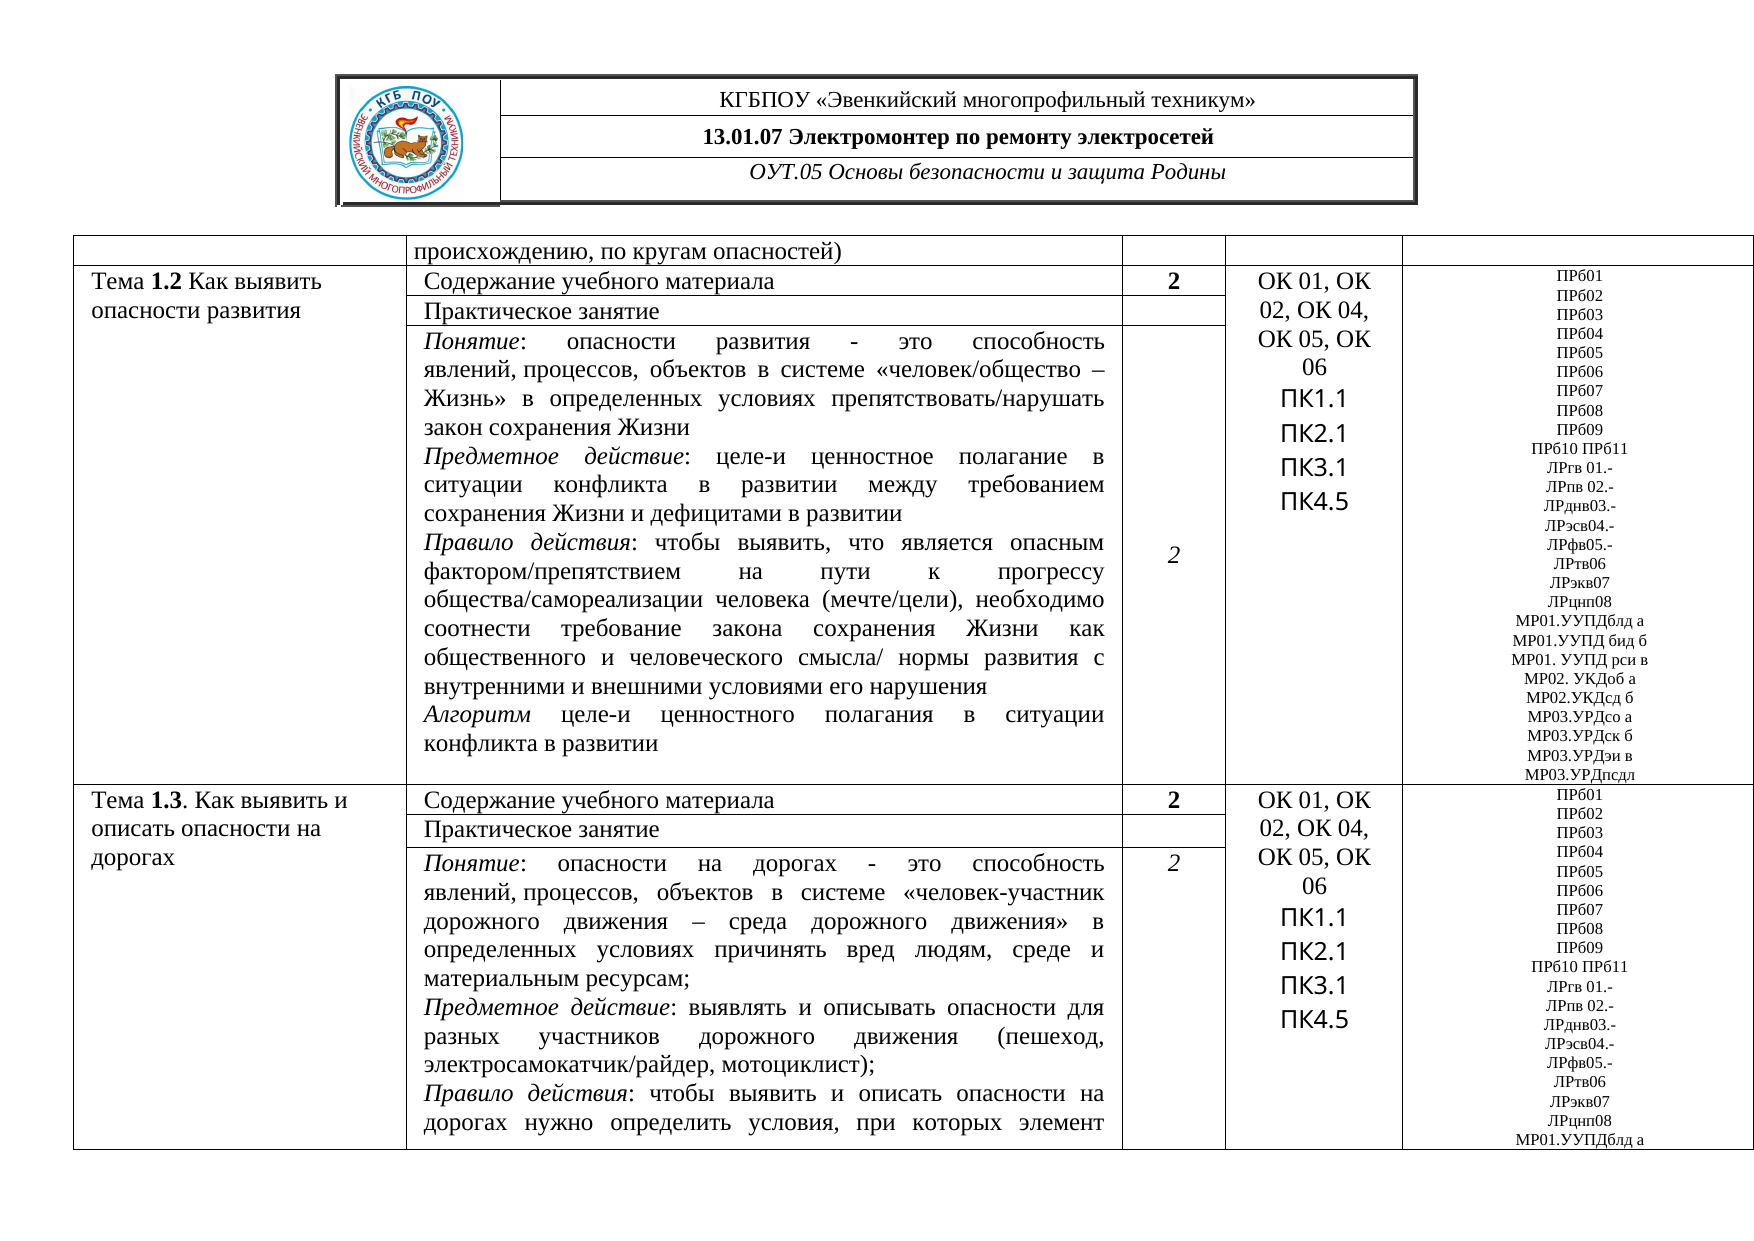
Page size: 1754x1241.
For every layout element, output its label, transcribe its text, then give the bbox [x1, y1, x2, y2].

table_cell 2 [1123, 848, 1225, 1149]
table_cell 2 [1123, 236, 1225, 265]
table_cell Содержание учебного материала [407, 266, 1122, 295]
picture [349, 86, 396, 134]
table_cell Практическое занятие [407, 296, 1122, 325]
table_cell ОК 01, ОК 02, ОК 04, ОК 05, ОК 06 ПК1.1 ПК2.1 ПК3.1 ПК4.5 [1226, 785, 1402, 1149]
table_cell Понятие: опасности развития - это способность явлений, процессов, объектов в системе «человек/общество – Жизнь» в определенных условиях препятствовать/нарушать закон сохранения Жизни Предметное действие: целе-и ценностное полагание в ситуации конфликта в развитии между требованием сохранения Жизни и дефицитами в развитии Правило действия: чтобы выявить, что является опасным фактором/препятствием на пути к прогрессу общества/самореализации человека (мечте/цели), необходимо соотнести требование закона сохранения Жизни как общественного и человеческого смысла/ нормы развития с внутренними и внешними условиями его нарушения Алгоритм целе-и ценностного полагания в ситуации конфликта в развитии [407, 326, 1122, 784]
table_cell [1123, 296, 1225, 325]
table_cell Практическое занятие [407, 815, 1122, 847]
table_cell ОК 01, ОК 02, ОК 04, ОК 05, ОК 06 ПК1.1 ПК2.1 ПК3.1 ПК4.5 [1226, 266, 1402, 784]
table_cell 2 [1123, 326, 1225, 784]
table_cell Содержание учебного материала [407, 785, 1122, 813]
table_cell 2 [1123, 785, 1225, 813]
picture [349, 86, 464, 201]
table_cell 2 [1123, 266, 1225, 295]
table_cell [1123, 815, 1225, 847]
table_cell Тема 1.3. Как выявить и описать опасности на дорогах [74, 785, 406, 1149]
table_cell Тема 1.2 Как выявить опасности развития [74, 266, 406, 784]
